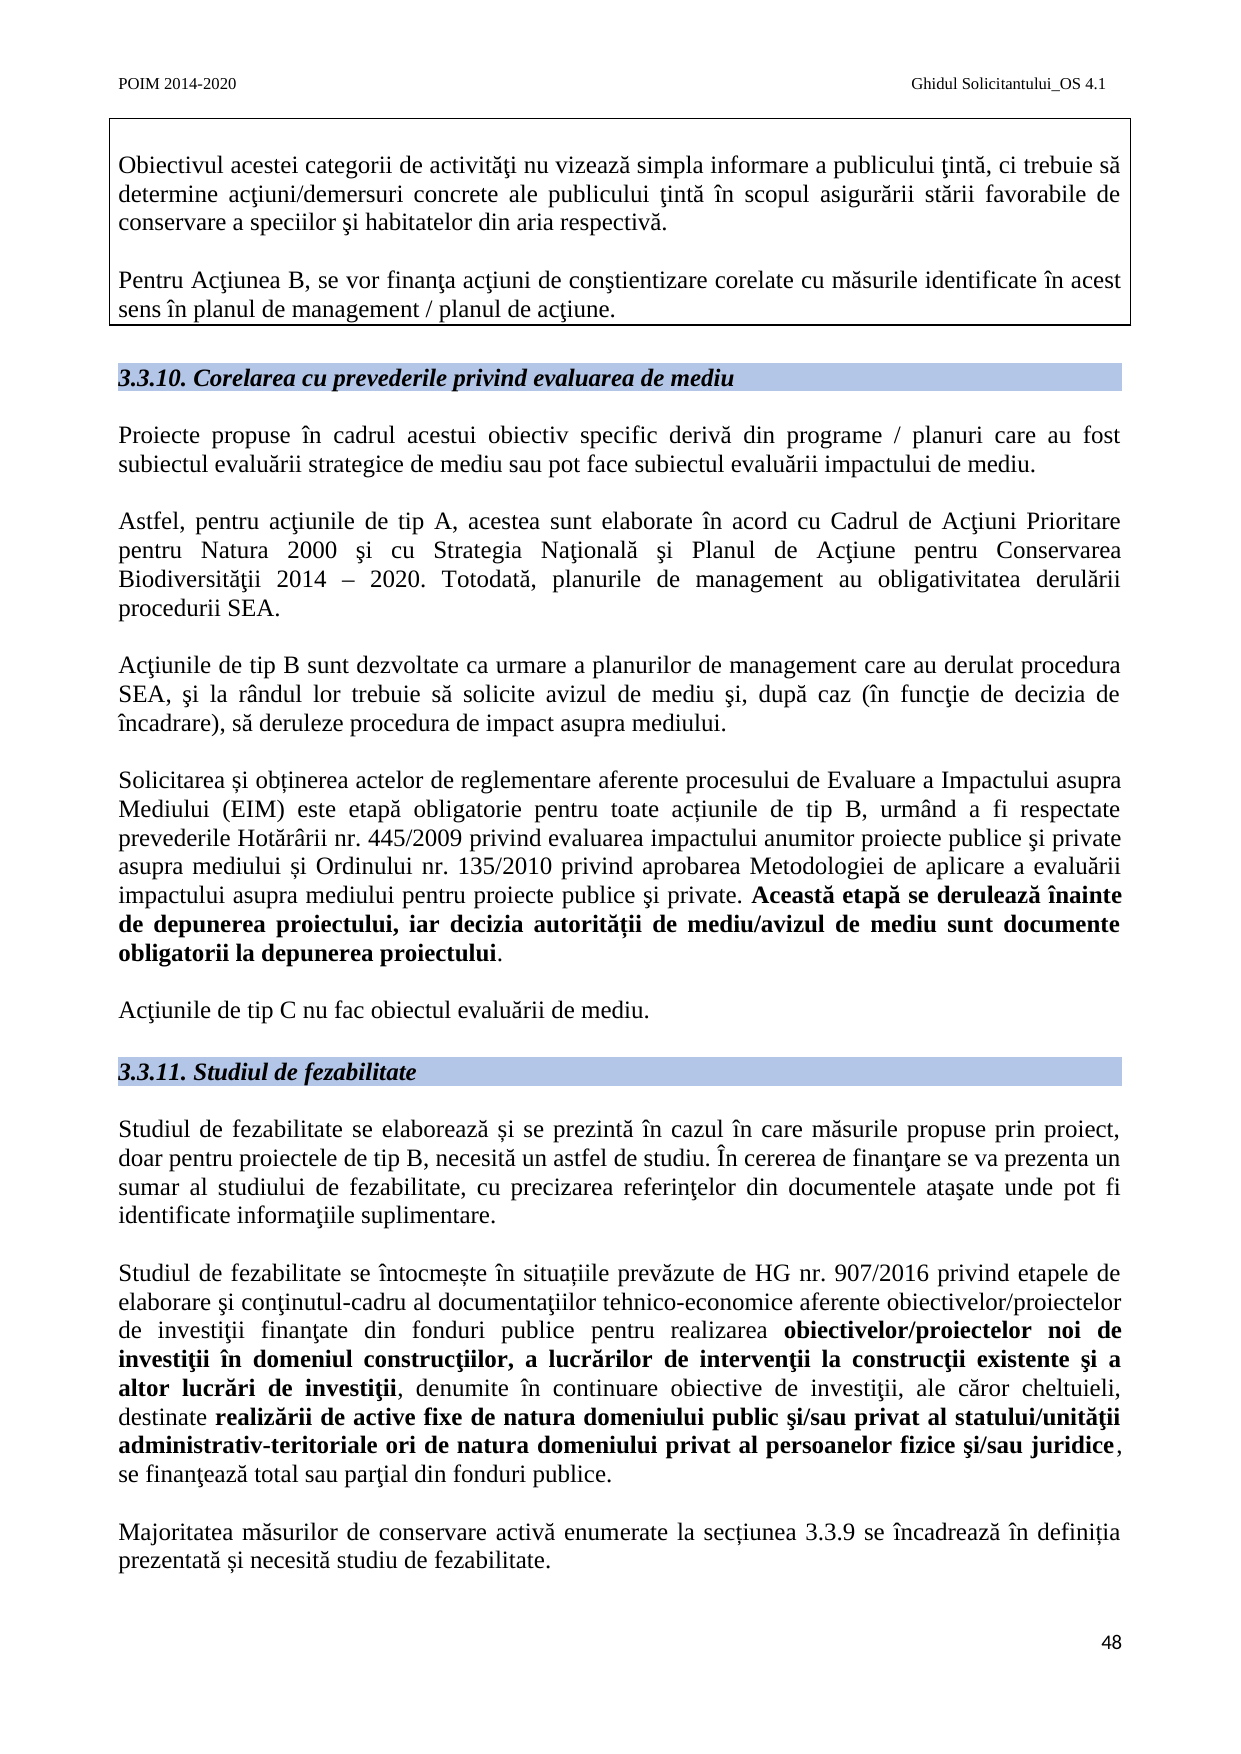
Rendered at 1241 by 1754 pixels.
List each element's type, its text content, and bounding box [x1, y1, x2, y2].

text Acţiunile de tip C nu fac obiectul evaluării de mediu. [118, 995, 1122, 1024]
text Obiectivul acestei categorii de activităţi nu vizează simpla informare a publicului ţintă, ci trebuie să determine acţiuni/demersuri concrete ale publicului ţintă în scopul asigurării stării favorabile de conservare a speciilor şi habitatelor din aria respectivă. [118, 150, 1122, 236]
text Acţiunile de tip B sunt dezvoltate ca urmare a planurilor de management care au derulat procedura SEA, şi la rândul lor trebuie să solicite avizul de mediu şi, după caz (în funcţie de decizia de încadrare), să deruleze procedura de impact asupra mediului. [118, 650, 1122, 736]
text Solicitarea și obținerea actelor de reglementare aferente procesului de Evaluare a Impactului asupra Mediului (EIM) este etapă obligatorie pentru toate acțiunile de tip B, urmând a fi respectate prevederile Hotărârii nr. 445/2009 privind evaluarea impactului anumitor proiecte publice şi private asupra mediului și Ordinului nr. 135/2010 privind aprobarea Metodologiei de aplicare a evaluării impactului asupra mediului pentru proiecte publice şi private. Această etapă se derulează înainte de depunerea proiectului, iar decizia autorității de mediu/avizul de mediu sunt documente obligatorii la depunerea proiectului. [118, 765, 1122, 966]
text Pentru Acţiunea B, se vor finanţa acţiuni de conştientizare corelate cu măsurile identificate în acest sens în planul de management / planul de acţiune. [110, 262, 1130, 324]
text Majoritatea măsurilor de conservare activă enumerate la secțiunea 3.3.9 se încadrează în definiția prezentată și necesită studiu de fezabilitate. [118, 1517, 1122, 1574]
subtitle 3.3.11. Studiul de fezabilitate [118, 1057, 1122, 1086]
text Proiecte propuse în cadrul acestui obiectiv specific derivă din programe / planuri care au fost subiectul evaluării strategice de mediu sau pot face subiectul evaluării impactului de mediu. [118, 420, 1122, 478]
subtitle 3.3.10. Corelarea cu prevederile privind evaluarea de mediu [118, 363, 1122, 391]
text Studiul de fezabilitate se întocmește în situațiile prevăzute de HG nr. 907/2016 privind etapele de elaborare şi conţinutul-cadru al documentaţiilor tehnico-economice aferente obiectivelor/proiectelor de investiţii finanţate din fonduri publice pentru realizarea obiectivelor/proiectelor noi de investiţii în domeniul construcţiilor, a lucrărilor de intervenţii la construcţii existente şi a altor lucrări de investiţii, denumite în continuare obiective de investiţii, ale căror cheltuieli, destinate realizării de active fixe de natura domeniului public şi/sau privat al statului/unităţii administrativ-teritoriale ori de natura domeniului privat al persoanelor fizice şi/sau juridice, se finanţează total sau parţial din fonduri publice. [118, 1258, 1122, 1488]
text Astfel, pentru acţiunile de tip A, acestea sunt elaborate în acord cu Cadrul de Acţiuni Prioritare pentru Natura 2000 şi cu Strategia Naţională şi Planul de Acţiune pentru Conservarea Biodiversităţii 2014 – 2020. Totodată, planurile de management au obligativitatea derulării procedurii SEA. [118, 506, 1122, 621]
text Studiul de fezabilitate se elaborează și se prezintă în cazul în care măsurile propuse prin proiect, doar pentru proiectele de tip B, necesită un astfel de studiu. În cererea de finanţare se va prezenta un sumar al studiului de fezabilitate, cu precizarea referinţelor din documentele ataşate unde pot fi identificate informaţiile suplimentare. [118, 1114, 1122, 1229]
